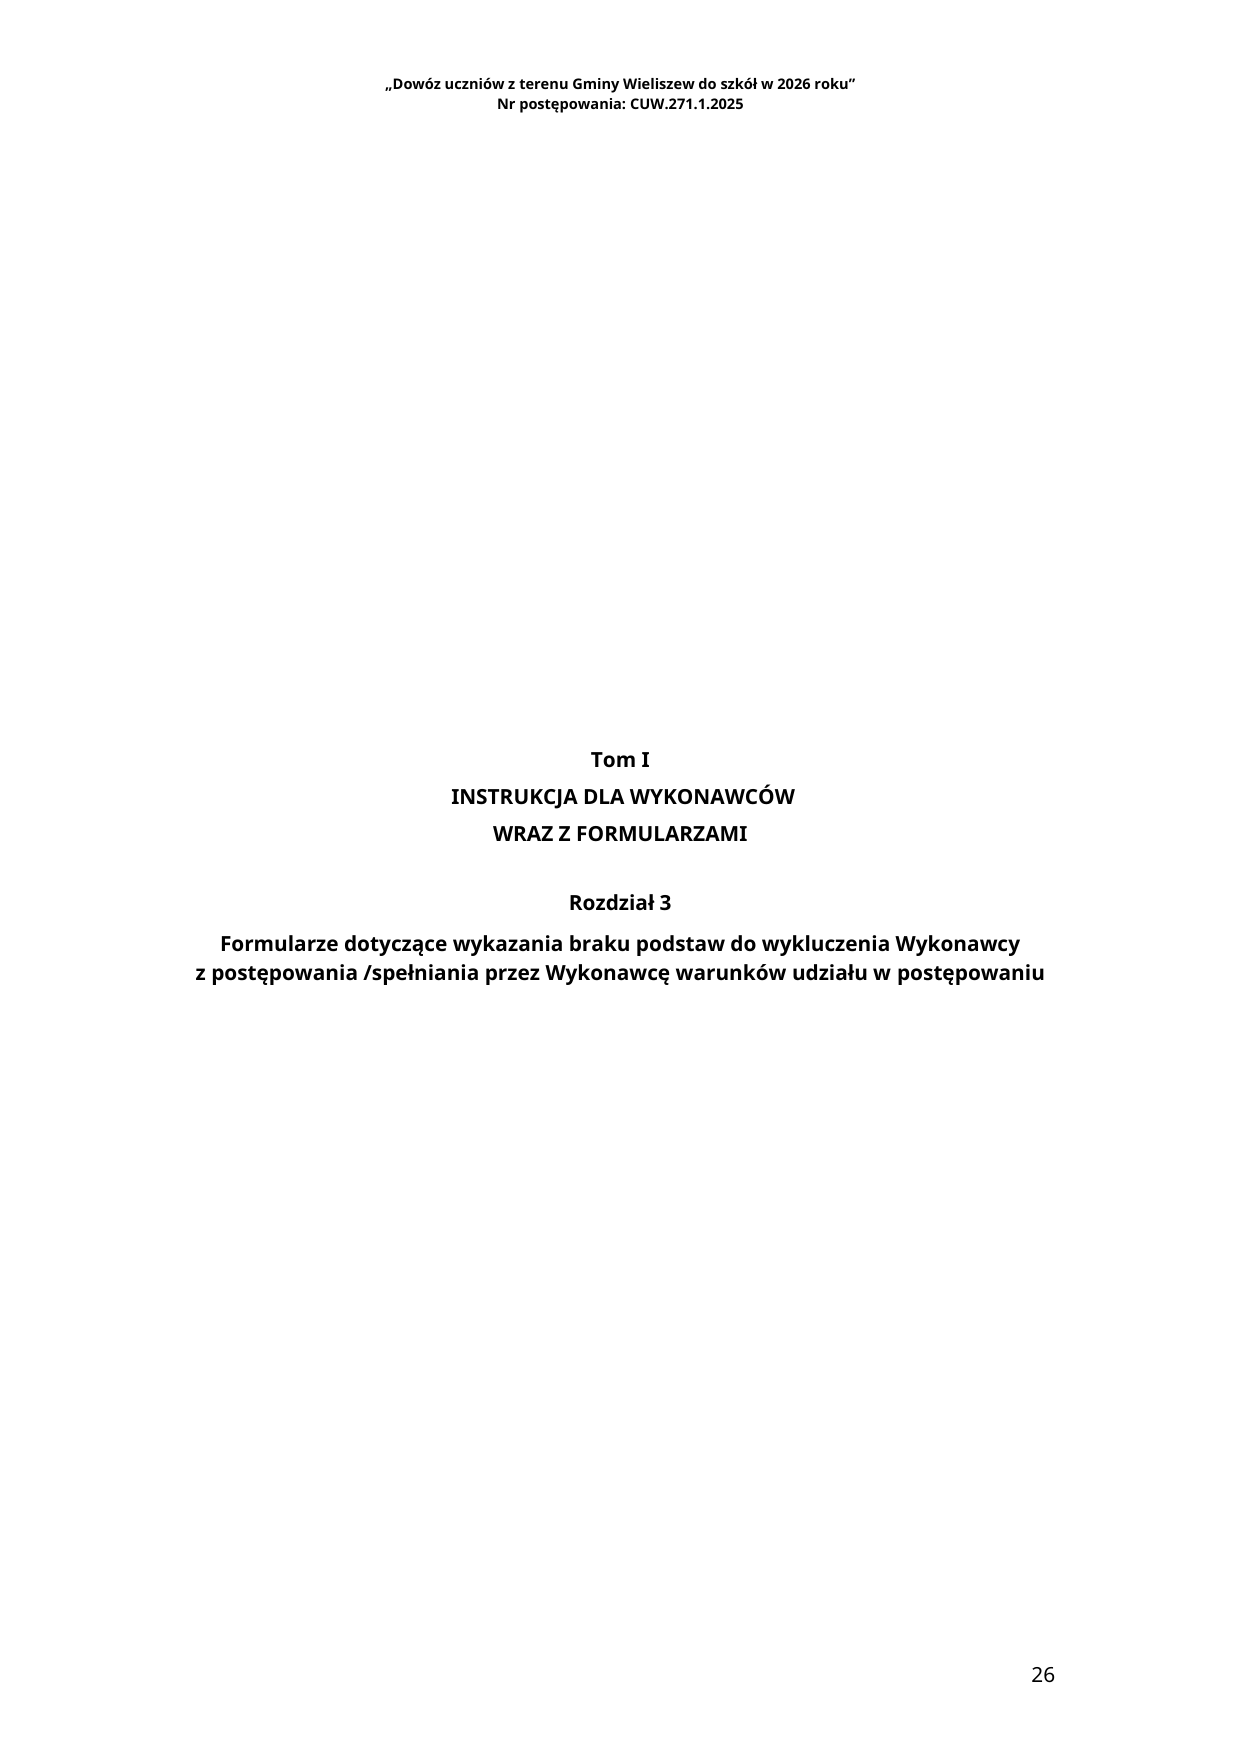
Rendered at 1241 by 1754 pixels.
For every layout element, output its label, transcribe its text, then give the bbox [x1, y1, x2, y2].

subtitle Rozdział 3 [148, 888, 1092, 917]
text INSTRUKCJA DLA WYKONAWCÓW [148, 782, 1092, 810]
text Tom I [148, 745, 1092, 773]
text WRAZ Z FORMULARZAMI [148, 819, 1092, 847]
text Formularze dotyczące wykazania braku podstaw do wykluczenia Wykonawcy z postępowania /spełniania przez Wykonawcę warunków udziału w postępowaniu [148, 929, 1092, 986]
